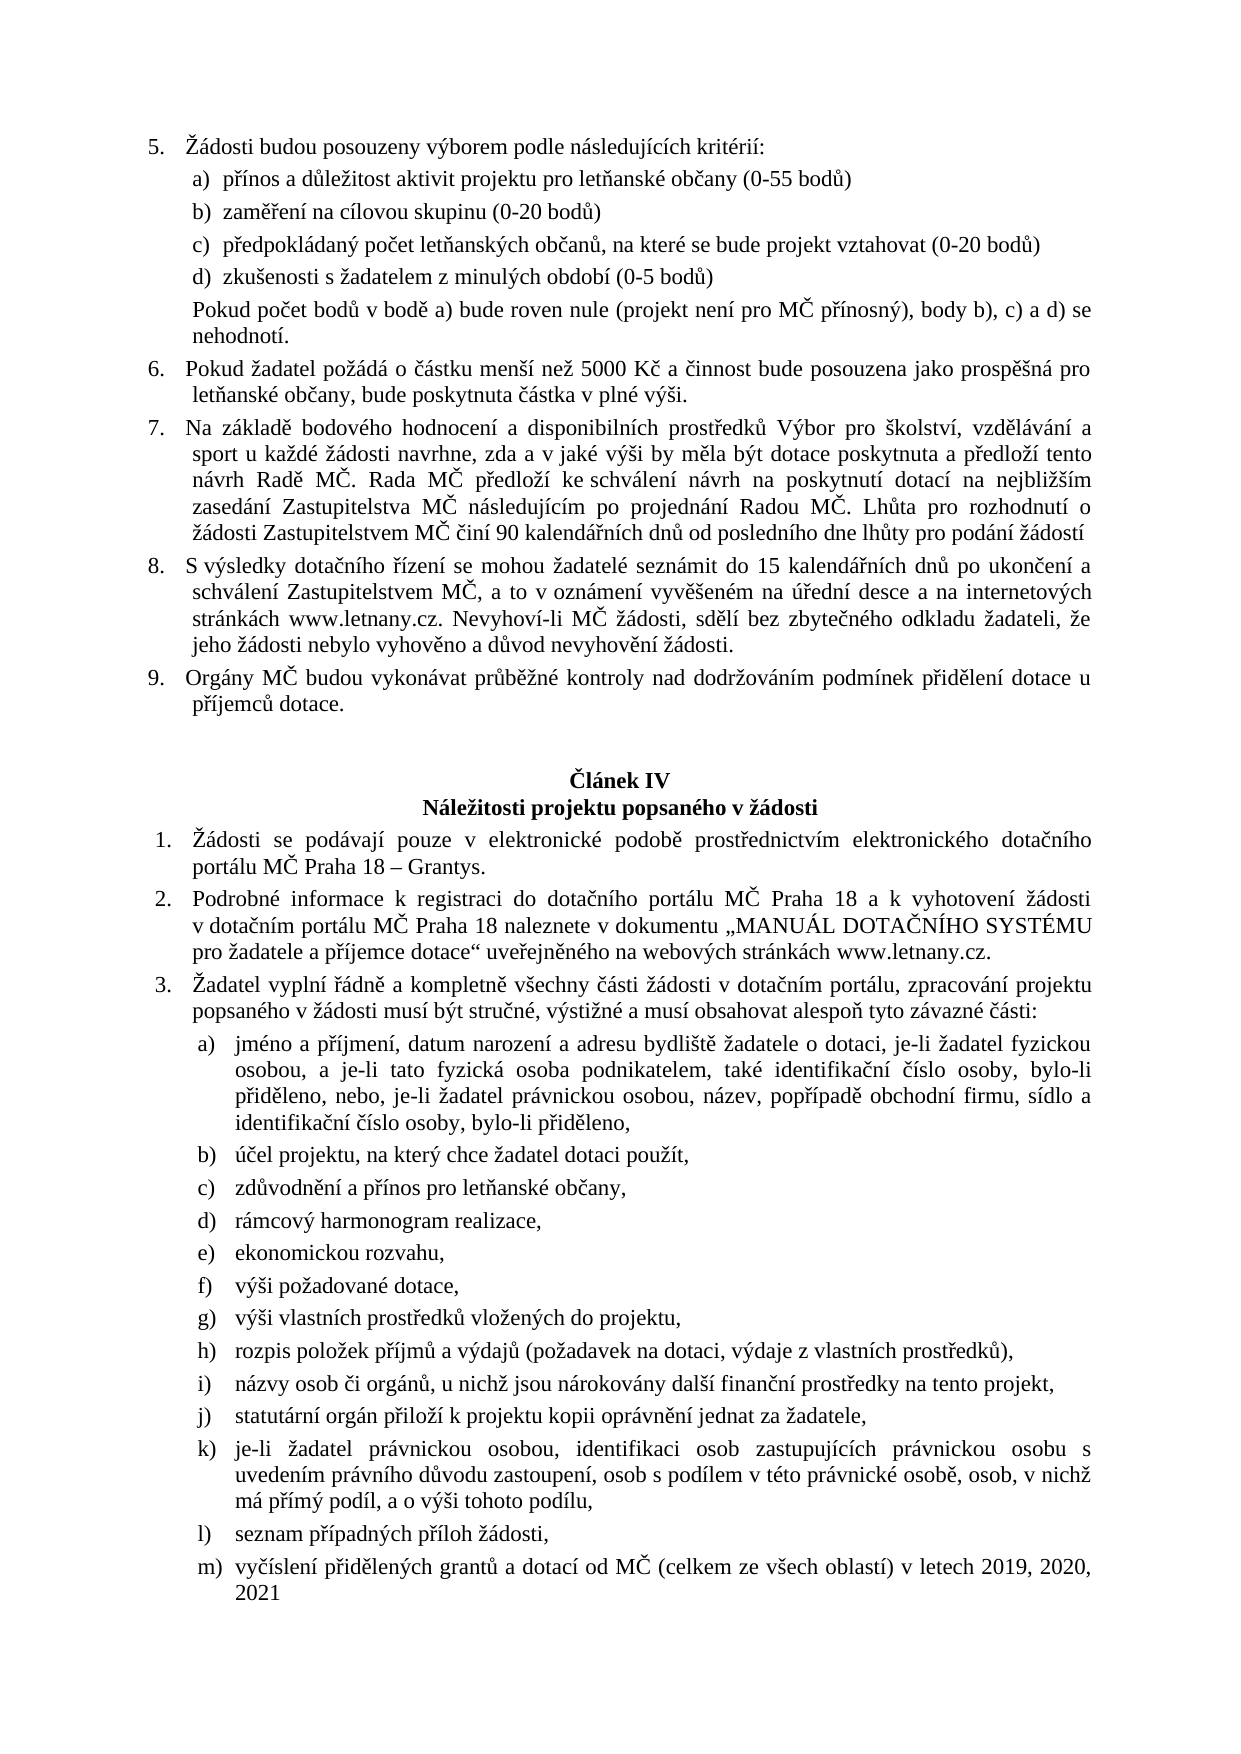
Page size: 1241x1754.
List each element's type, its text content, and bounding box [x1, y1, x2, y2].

list jméno a příjmení, datum narození a adresu bydliště žadatele o dotaci, je-li žadatel fyzickou osobou, a je-li tato fyzická osoba podnikatelem, také identifikační číslo osoby, bylo-li přiděleno, nebo, je-li žadatel právnickou osobou, název, popřípadě obchodní firmu, sídlo a identifikační číslo osoby, bylo-li přiděleno, [197, 1030, 1093, 1135]
text Pokud počet bodů v bodě a) bude roven nule (projekt není pro MČ přínosný), body b), c) a d) se nehodnotí. [192, 296, 1093, 349]
list výši vlastních prostředků vložených do projektu, [197, 1304, 1093, 1331]
list Podrobné informace k registraci do dotačního portálu MČ Praha 18 a k vyhotovení žádosti v dotačním portálu MČ Praha 18 naleznete v dokumentu „MANUÁL DOTAČNÍHO SYSTÉMU pro žadatele a příjemce dotace“ uveřejněného na webových stránkách www.letnany.cz. [154, 886, 1093, 964]
list statutární orgán přiloží k projektu kopii oprávnění jednat za žadatele, [197, 1402, 1093, 1429]
list vyčíslení přidělených grantů a dotací od MČ (celkem ze všech oblastí) v letech 2019, 2020, 2021 [197, 1553, 1093, 1606]
list účel projektu, na který chce žadatel dotaci použít, [197, 1141, 1093, 1168]
list seznam případných příloh žádosti, [197, 1520, 1093, 1547]
list výši požadované dotace, [197, 1272, 1093, 1298]
list Žadatel vyplní řádně a kompletně všechny části žádosti v dotačním portálu, zpracování projektu popsaného v žádosti musí být stručné, výstižné a musí obsahovat alespoň tyto závazné části: [154, 971, 1093, 1023]
list rozpis položek příjmů a výdajů (požadavek na dotaci, výdaje z vlastních prostředků), [197, 1337, 1093, 1363]
list zdůvodnění a přínos pro letňanské občany, [197, 1174, 1093, 1200]
list je-li žadatel právnickou osobou, identifikaci osob zastupujících právnickou osobu s uvedením právního důvodu zastoupení, osob s podílem v této právnické osobě, osob, v nichž má přímý podíl, a o výši tohoto podílu, [197, 1435, 1093, 1514]
text Náležitosti projektu popsaného v žádosti [148, 794, 1093, 820]
list zaměření na cílovou skupinu (0-20 bodů) [192, 198, 1093, 224]
list předpokládaný počet letňanských občanů, na které se bude projekt vztahovat (0-20 bodů) [192, 231, 1093, 257]
list názvy osob či orgánů, u nichž jsou nárokovány další finanční prostředky na tento projekt, [197, 1370, 1093, 1396]
list rámcový harmonogram realizace, [197, 1207, 1093, 1233]
list Pokud žadatel požádá o částku menší než 5000 Kč a činnost bude posouzena jako prospěšná pro letňanské občany, bude poskytnuta částka v plné výši. [148, 355, 1093, 408]
list ekonomickou rozvahu, [197, 1239, 1093, 1266]
list Žádosti budou posouzeny výborem podle následujících kritérií: [148, 133, 1093, 159]
list Žádosti se podávají pouze v elektronické podobě prostřednictvím elektronického dotačního portálu MČ Praha 18 – Grantys. [154, 827, 1093, 879]
subtitle Článek IV [148, 768, 1092, 794]
list zkušenosti s žadatelem z minulých období (0-5 bodů) [192, 263, 1093, 290]
list S výsledky dotačního řízení se mohou žadatelé seznámit do 15 kalendářních dnů po ukončení a schválení Zastupitelstvem MČ, a to v oznámení vyvěšeném na úřední desce a na internetových stránkách www.letnany.cz. Nevyhoví-li MČ žádosti, sdělí bez zbytečného odkladu žadateli, že jeho žádosti nebylo vyhověno a důvod nevyhovění žádosti. [148, 552, 1093, 657]
list Na základě bodového hodnocení a disponibilních prostředků Výbor pro školství, vzdělávání a sport u každé žádosti navrhne, zda a v jaké výši by měla být dotace poskytnuta a předloží tento návrh Radě MČ. Rada MČ předloží ke schválení návrh na poskytnutí dotací na nejbližším zasedání Zastupitelstva MČ následujícím po projednání Radou MČ. Lhůta pro rozhodnutí o žádosti Zastupitelstvem MČ činí 90 kalendářních dnů od posledního dne lhůty pro podání žádostí [148, 414, 1093, 546]
list Orgány MČ budou vykonávat průběžné kontroly nad dodržováním podmínek přidělení dotace u příjemců dotace. [148, 663, 1093, 716]
list přínos a důležitost aktivit projektu pro letňanské občany (0-55 bodů) [192, 166, 1093, 192]
